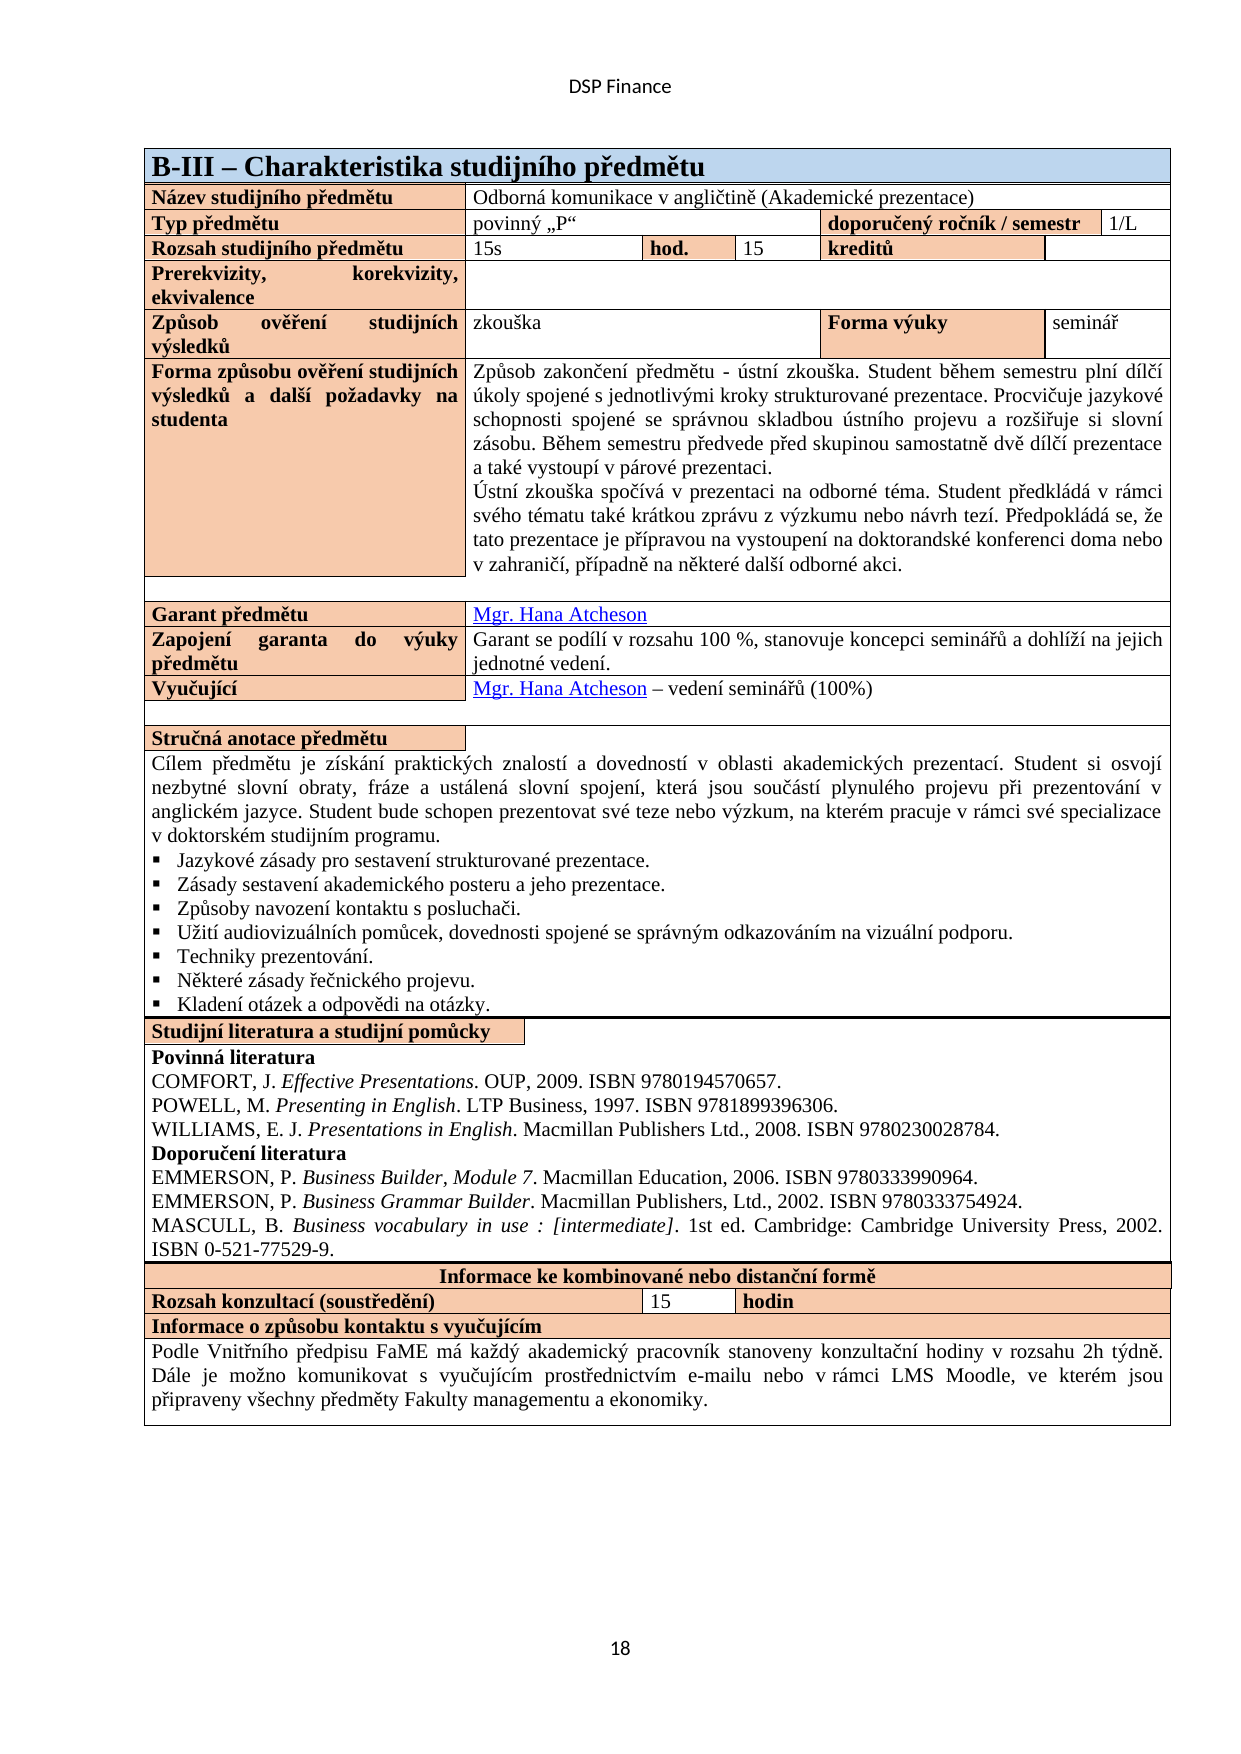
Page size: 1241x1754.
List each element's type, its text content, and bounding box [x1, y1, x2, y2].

table_cell Typ předmětu [145, 210, 465, 234]
table_cell Způsob zakončení předmětu - ústní zkouška. Student během semestru plní dílčí úkoly spojené s jednotlivými kroky strukturované prezentace. Procvičuje jazykové schopnosti spojené se správnou skladbou ústního projevu a rozšiřuje si slovní zásobu. Během semestru předvede před skupinou samostatně dvě dílčí prezentace a také vystoupí v párové prezentaci. Ústní zkouška spočívá v prezentaci na odborné téma. Student předkládá v rámci svého tématu také krátkou zprávu z výzkumu nebo návrh tezí. Předpokládá se, že tato prezentace je přípravou na vystoupení na doktorandské konferenci doma nebo v zahraničí, případně na některé další odborné akci. [466, 359, 1170, 576]
table_cell Forma výuky [821, 310, 1044, 358]
table_cell 15 [643, 1289, 735, 1313]
table_cell Informace ke kombinované nebo distanční formě [145, 1264, 1171, 1288]
table_cell [525, 1019, 1170, 1043]
table_cell hodin [736, 1289, 1170, 1313]
table_cell Název studijního předmětu [145, 185, 465, 209]
table_cell 15 [736, 236, 820, 259]
table_cell Garant se podílí v rozsahu 100 %, stanovuje koncepci seminářů a dohlíží na jejich jednotné vedení. [466, 627, 1170, 675]
table_cell [145, 700, 1170, 725]
table_cell Forma způsobu ověření studijních výsledků a další požadavky na studenta [145, 359, 465, 576]
table_cell Rozsah studijního předmětu [145, 236, 465, 259]
table_cell seminář [1046, 310, 1170, 358]
table_cell Povinná literatura Comfort, J. Effective Presentations. OUP, 2009. ISBN 9780194570657. Powell, M. Presenting in English. LTP Business, 1997. ISBN 9781899396306. Williams, E. J. Presentations in English. Macmillan Publishers Ltd., 2008. ISBN 9780230028784. Doporučení literatura Emmerson, P. Business Builder, Module 7. Macmillan Education, 2006. ISBN 9780333990964. Emmerson, P. Business Grammar Builder. Macmillan Publishers, Ltd., 2002. ISBN 9780333754924. Mascull, B. Business vocabulary in use : [intermediate]. 1st ed. Cambridge: Cambridge University Press, 2002. ISBN 0-521-77529-9. [145, 1044, 1170, 1261]
table_cell zkouška [466, 310, 820, 358]
table_cell Prerekvizity, korekvizity, ekvivalence [145, 261, 465, 309]
table_cell hod. [643, 236, 735, 259]
table_cell Mgr. Hana Atcheson – vedení seminářů (100%) [466, 676, 1170, 700]
table_cell doporučený ročník / semestr [821, 210, 1101, 234]
table_cell [466, 261, 1170, 309]
table_cell kreditů [821, 236, 1044, 259]
table_cell [145, 576, 1170, 601]
table_cell povinný „P“ [466, 210, 820, 234]
table_cell Stručná anotace předmětu [145, 726, 465, 750]
table_cell 15s [466, 236, 642, 259]
table_cell Podle Vnitřního předpisu FaME má každý akademický pracovník stanoveny konzultační hodiny v rozsahu 2h týdně. Dále je možno komunikovat s vyučujícím prostřednictvím e-mailu nebo v rámci LMS Moodle, ve kterém jsou připraveny všechny předměty Fakulty managementu a ekonomiky. [145, 1339, 1170, 1425]
table_header B-III – Charakteristika studijního předmětu [145, 149, 1170, 182]
table_cell Informace o způsobu kontaktu s vyučujícím [145, 1314, 1170, 1338]
table_cell Studijní literatura a studijní pomůcky [145, 1019, 524, 1043]
table_cell Mgr. Hana Atcheson [466, 602, 1170, 626]
table_cell Garant předmětu [145, 602, 465, 626]
table_cell [466, 726, 1170, 750]
table_cell Vyučující [145, 676, 465, 700]
table_cell Cílem předmětu je získání praktických znalostí a dovedností v oblasti akademických prezentací. Student si osvojí nezbytné slovní obraty, fráze a ustálená slovní spojení, která jsou součástí plynulého projevu při prezentování v anglickém jazyce. Student bude schopen prezentovat své teze nebo výzkum, na kterém pracuje v rámci své specializace v doktorském studijním programu. Jazykové zásady pro sestavení strukturované prezentace. Zásady sestavení akademického posteru a jeho prezentace. Způsoby navození kontaktu s posluchači. Užití audiovizuálních pomůcek, dovednosti spojené se správným odkazováním na vizuální podporu. Techniky prezentování. Některé zásady řečnického projevu. Kladení otázek a odpovědi na otázky. [145, 750, 1170, 1016]
table_cell [1046, 236, 1170, 259]
table_cell Rozsah konzultací (soustředění) [145, 1289, 642, 1313]
table_cell 1/L [1102, 210, 1170, 234]
table_cell Zapojení garanta do výuky předmětu [145, 627, 465, 675]
table_cell Odborná komunikace v angličtině (Akademické prezentace) [466, 185, 1170, 209]
table_cell Způsob ověření studijních výsledků [145, 310, 465, 358]
